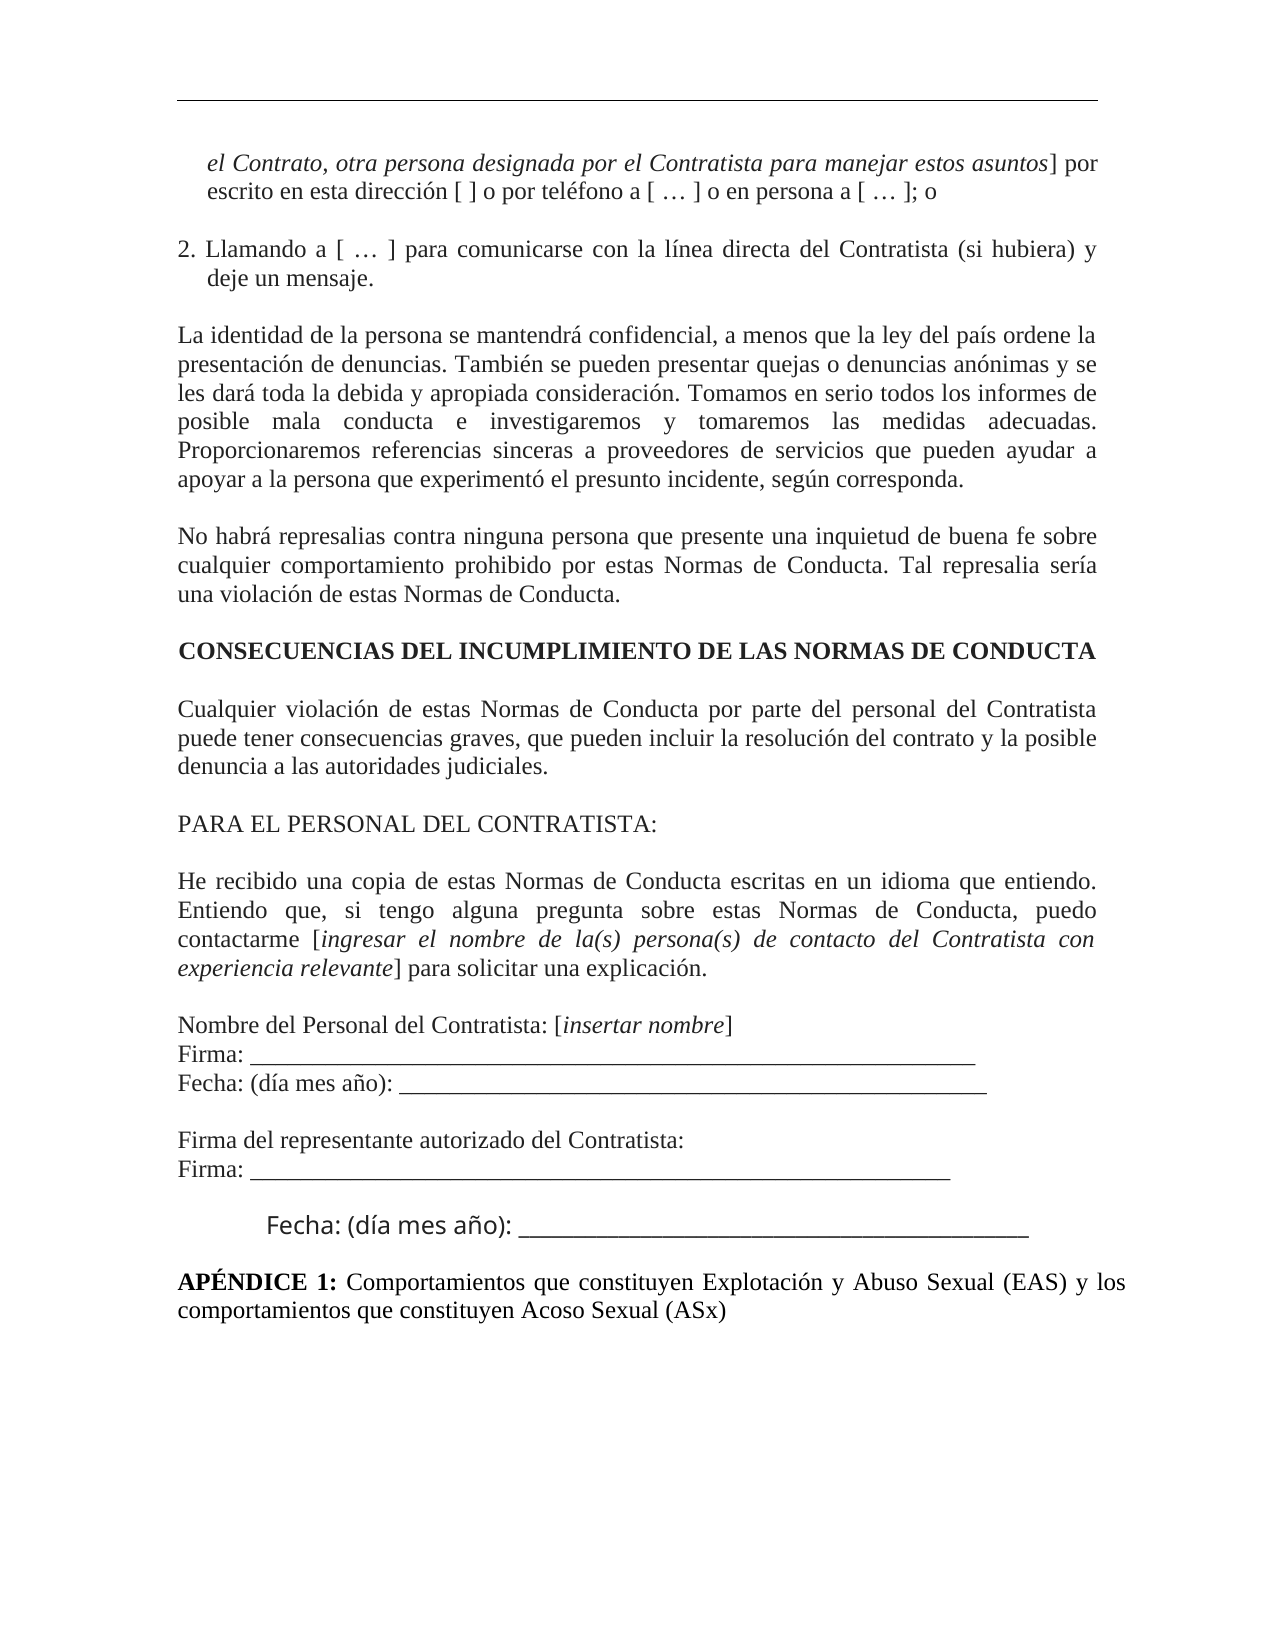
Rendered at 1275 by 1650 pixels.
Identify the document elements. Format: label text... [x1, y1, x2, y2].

text Fecha: (día mes año): ______________________________________________ [266, 1208, 1127, 1242]
text No habrá represalias contra ninguna persona que presente una inquietud de buena fe sobre cualquier comportamiento prohibido por estas Normas de Conducta. Tal represalia sería una violación de estas Normas de Conducta. [177, 521, 1098, 608]
text He recibido una copia de estas Normas de Conducta escritas en un idioma que entiendo. Entiendo que, si tengo alguna pregunta sobre estas Normas de Conducta, puedo contactarme [ingresar el nombre de la(s) persona(s) de contacto del Contratista con experiencia relevante] para solicitar una explicación. [177, 866, 1098, 981]
text La identidad de la persona se mantendrá confidencial, a menos que la ley del país ordene la presentación de denuncias. También se pueden presentar quejas o denuncias anónimas y se les dará toda la debida y apropiada consideración. Tomamos en serio todos los informes de posible mala conducta e investigaremos y tomaremos las medidas adecuadas. Proporcionaremos referencias sinceras a proveedores de servicios que pueden ayudar a apoyar a la persona que experimentó el presunto incidente, según corresponda. [177, 320, 1098, 493]
text PARA EL PERSONAL DEL CONTRATISTA: [177, 809, 1098, 838]
text CONSECUENCIAS DEL INCUMPLIMIENTO DE LAS NORMAS DE CONDUCTA [177, 636, 1098, 665]
text 2. Llamando a [ … ] para comunicarse con la línea directa del Contratista (si hubiera) y deje un mensaje. [177, 234, 1098, 291]
text Cualquier violación de estas Normas de Conducta por parte del personal del Contratista puede tener consecuencias graves, que pueden incluir la resolución del contrato y la posible denuncia a las autoridades judiciales. [177, 694, 1098, 780]
text Nombre del Personal del Contratista: [insertar nombre] [177, 1010, 1098, 1039]
text APÉNDICE 1: Comportamientos que constituyen Explotación y Abuso Sexual (EAS) y los comportamientos que constituyen Acoso Sexual (ASx) [177, 1267, 1127, 1324]
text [177, 148, 1098, 205]
text Firma: __________________________________________________________ [177, 1039, 1098, 1068]
text Firma: ________________________________________________________ [177, 1154, 1098, 1183]
text Firma del representante autorizado del Contratista: [177, 1125, 1098, 1154]
text Fecha: (día mes año): _______________________________________________ [177, 1068, 1098, 1096]
